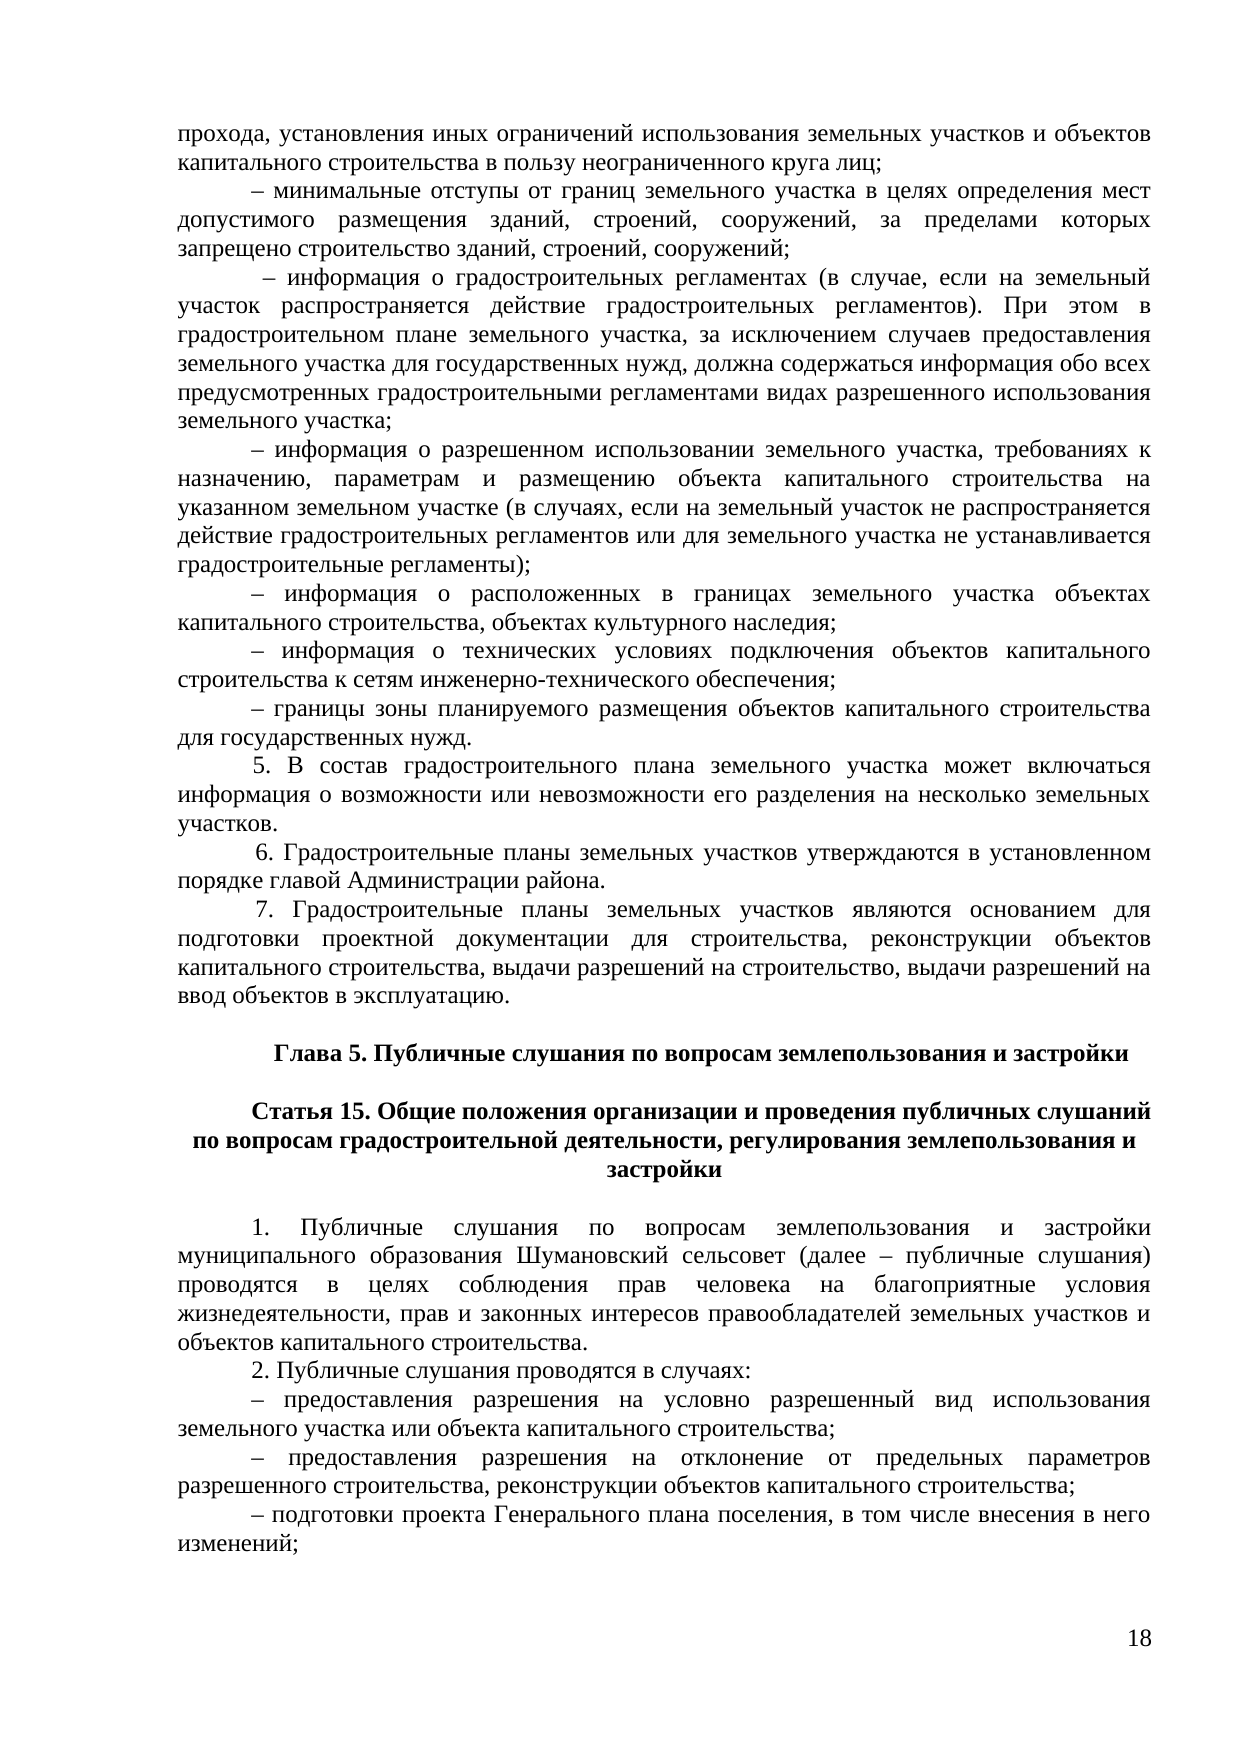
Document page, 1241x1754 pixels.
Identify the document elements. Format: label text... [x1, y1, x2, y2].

text 6. Градостроительные планы земельных участков утверждаются в установленном порядке главой Администрации района. [177, 837, 1152, 894]
text – информация о технических условиях подключения объектов капитального строительства к сетям инженерно-технического обеспечения; [177, 636, 1152, 693]
text – информация о разрешенном использовании земельного участка, требованиях к назначению, параметрам и размещению объекта капитального строительства на указанном земельном участке (в случаях, если на земельный участок не распространяется действие градостроительных регламентов или для земельного участка не устанавливается градостроительные регламенты); [177, 434, 1152, 578]
text – информация о градостроительных регламентах (в случае, если на земельный участок распространяется действие градостроительных регламентов). При этом в градостроительном плане земельного участка, за исключением случаев предоставления земельного участка для государственных нужд, должна содержаться информация обо всех предусмотренных градостроительными регламентами видах разрешенного использования земельного участка; [177, 262, 1152, 434]
text – информация о расположенных в границах земельного участка объектах капитального строительства, объектах культурного наследия; [177, 578, 1152, 636]
text – минимальные отступы от границ земельного участка в целях определения мест допустимого размещения зданий, строений, сооружений, за пределами которых запрещено строительство зданий, строений, сооружений; [177, 176, 1152, 262]
text 5. В состав градостроительного плана земельного участка может включаться информация о возможности или невозможности его разделения на несколько земельных участков. [177, 751, 1152, 837]
text 1. Публичные слушания по вопросам землепользования и застройки муниципального образования Шумановский сельсовет (далее – публичные слушания) проводятся в целях соблюдения прав человека на благоприятные условия жизнедеятельности, прав и законных интересов правообладателей земельных участков и объектов капитального строительства. [177, 1212, 1152, 1356]
text Статья 15. Общие положения организации и проведения публичных слушаний по вопросам градостроительной деятельности, регулирования землепользования и застройки [177, 1096, 1152, 1183]
text – предоставления разрешения на отклонение от предельных параметров разрешенного строительства, реконструкции объектов капитального строительства; [177, 1442, 1152, 1499]
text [177, 118, 1152, 176]
text 2. Публичные слушания проводятся в случаях: [177, 1356, 1152, 1384]
text – предоставления разрешения на условно разрешенный вид использования земельного участка или объекта капитального строительства; [177, 1384, 1152, 1442]
text Глава 5. Публичные слушания по вопросам землепользования и застройки [177, 1038, 1152, 1067]
text – границы зоны планируемого размещения объектов капитального строительства для государственных нужд. [177, 693, 1152, 751]
text – подготовки проекта Генерального плана поселения, в том числе внесения в него изменений; [177, 1499, 1152, 1557]
text 7. Градостроительные планы земельных участков являются основанием для подготовки проектной документации для строительства, реконструкции объектов капитального строительства, выдачи разрешений на строительство, выдачи разрешений на ввод объектов в эксплуатацию. [177, 894, 1152, 1009]
